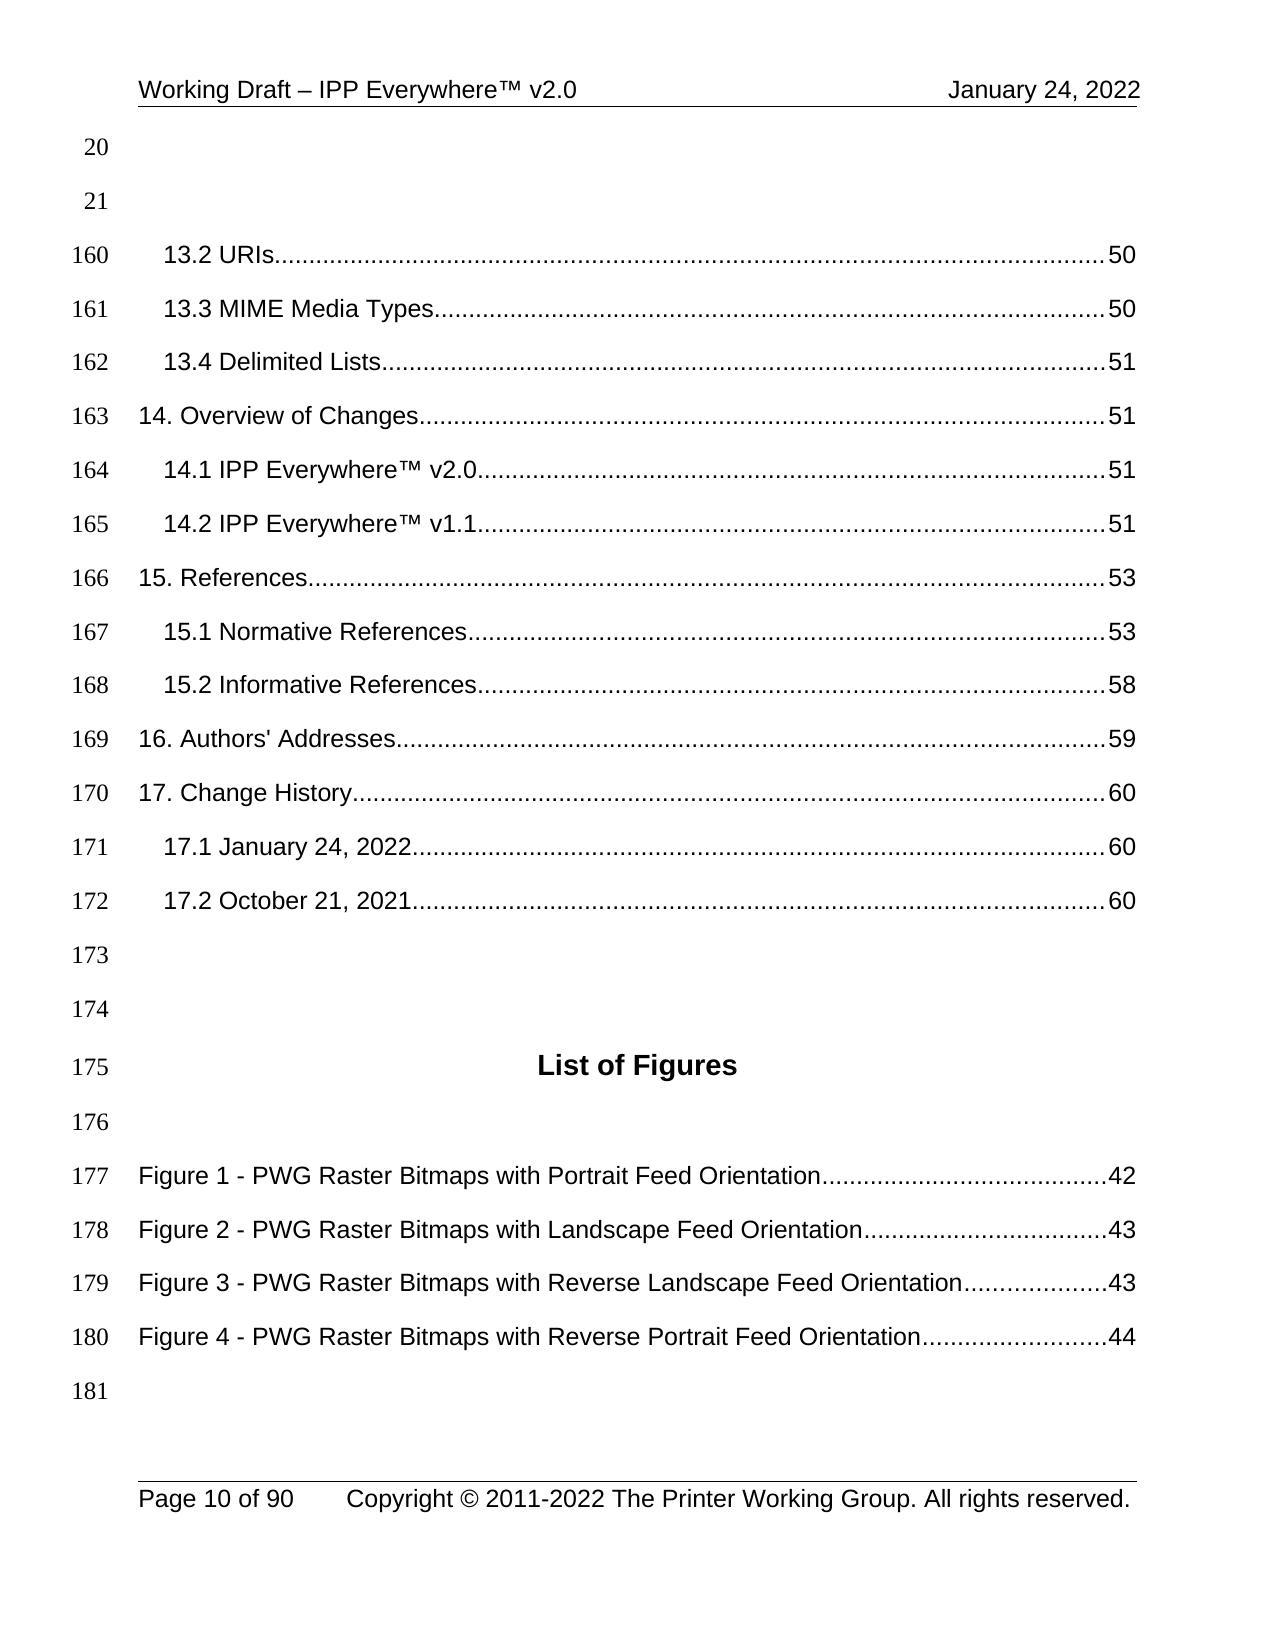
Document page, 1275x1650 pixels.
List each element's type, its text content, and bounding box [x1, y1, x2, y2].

text 16. Authors' Addresses 59 [138, 724, 1137, 753]
text 14. Overview of Changes 51 [138, 401, 1137, 430]
text 14.1 IPP Everywhere™ v2.0 51 [163, 455, 1137, 484]
text 15. References 53 [138, 563, 1137, 592]
text 14.2 IPP Everywhere™ v1.1 51 [163, 509, 1137, 538]
text Figure 2 - PWG Raster Bitmaps with Landscape Feed Orientation 43 [138, 1214, 1137, 1243]
text 17. Change History 60 [138, 778, 1137, 807]
text 15.1 Normative References 53 [163, 617, 1137, 645]
text Figure 3 - PWG Raster Bitmaps with Reverse Landscape Feed Orientation 43 [138, 1268, 1137, 1297]
text 15.2 Informative References 58 [163, 671, 1137, 699]
text 17.2 October 21, 2021 60 [163, 886, 1137, 915]
text 17.1 January 24, 2022 60 [163, 832, 1137, 861]
title List of Figures [138, 1047, 1137, 1081]
text 13.4 Delimited Lists 51 [163, 347, 1137, 376]
text Figure 4 - PWG Raster Bitmaps with Reverse Portrait Feed Orientation 44 [138, 1322, 1137, 1351]
text Figure 1 - PWG Raster Bitmaps with Portrait Feed Orientation 42 [138, 1161, 1137, 1189]
text 13.2 URIs 50 [163, 240, 1137, 268]
text 13.3 MIME Media Types 50 [163, 293, 1137, 322]
